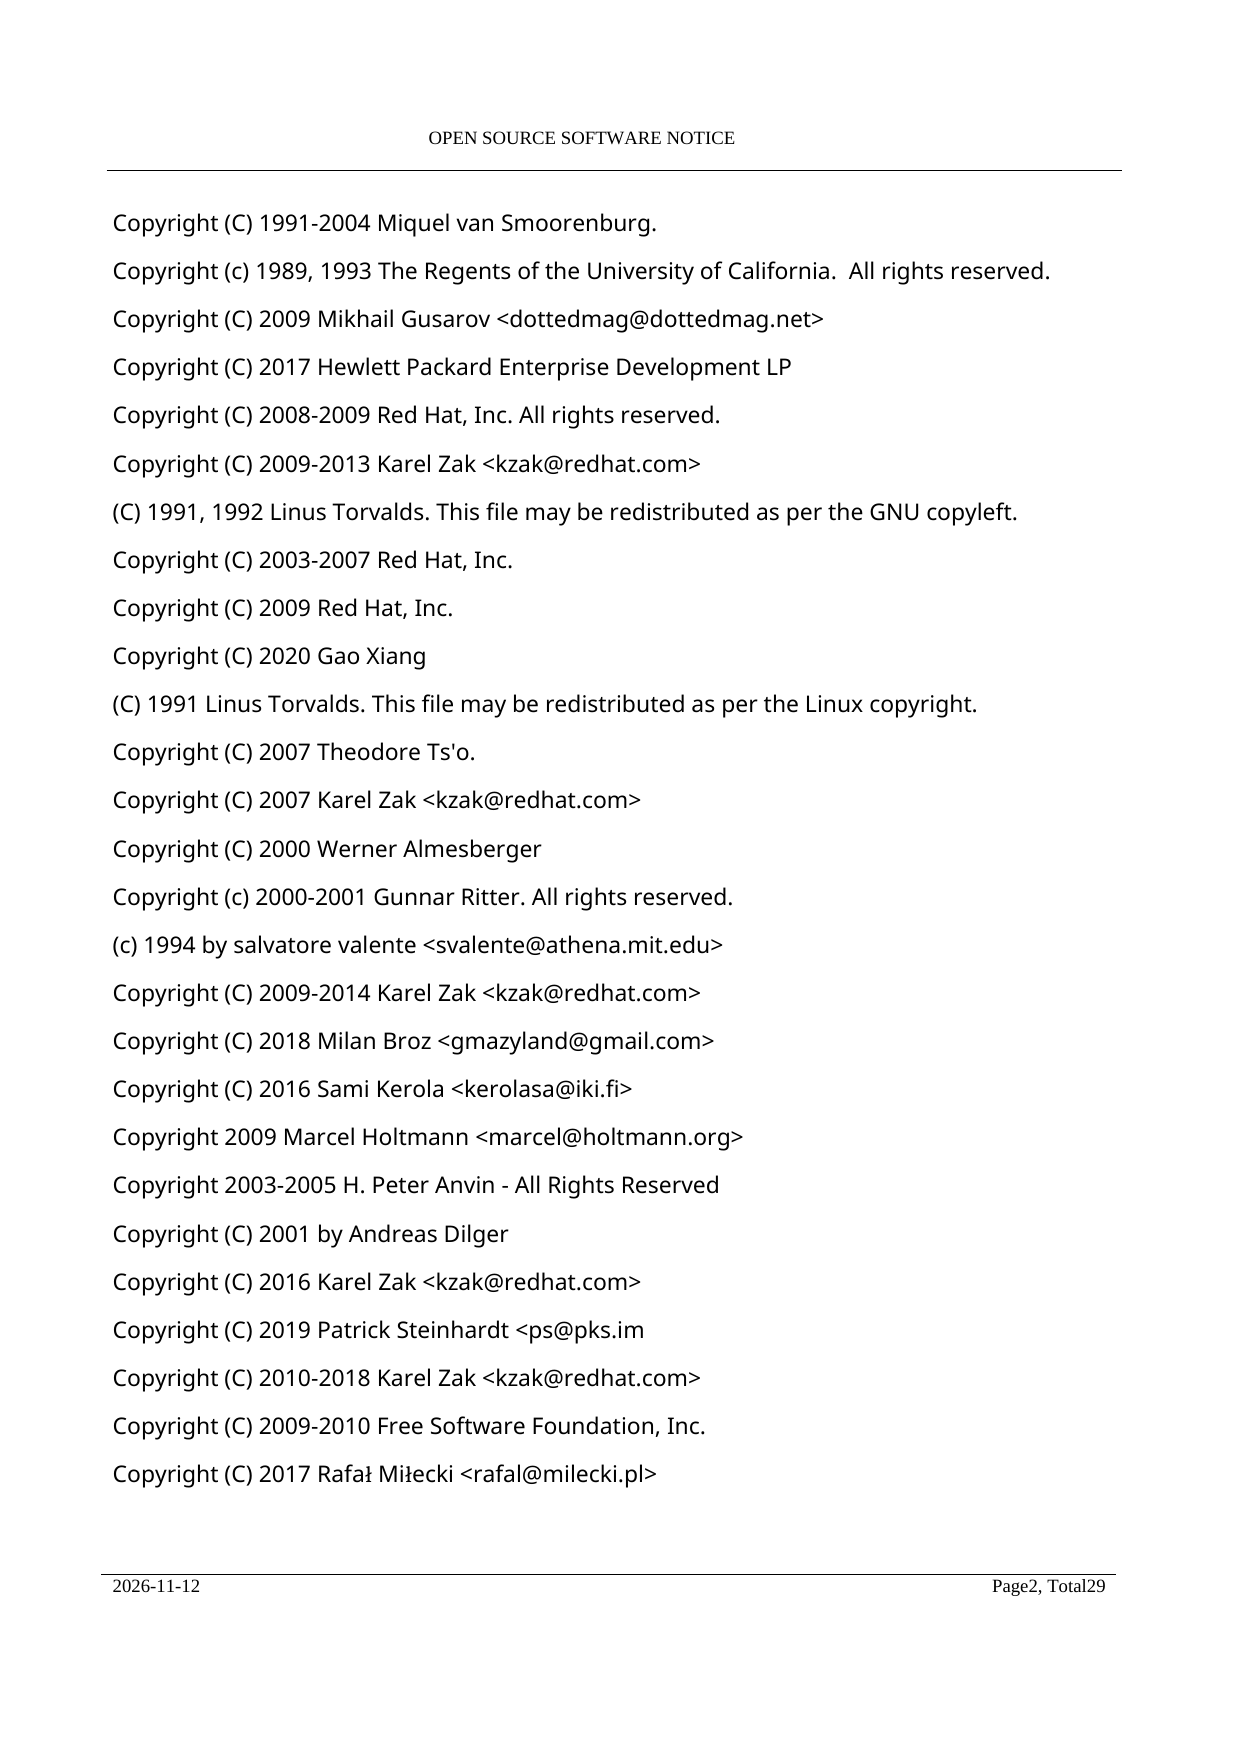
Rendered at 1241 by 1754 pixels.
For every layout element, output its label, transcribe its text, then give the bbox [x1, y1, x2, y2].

text Copyright (C) 2009-2014 Karel Zak <kzak@redhat.com> [112, 976, 1128, 1009]
text Copyright 2009 Marcel Holtmann <marcel@holtmann.org> [112, 1121, 1128, 1153]
text Copyright (c) 2000-2001 Gunnar Ritter. All rights reserved. [112, 880, 1128, 913]
text (c) 1994 by salvatore valente <svalente@athena.mit.edu> [112, 928, 1128, 961]
text Copyright (C) 2020 Gao Xiang [112, 639, 1128, 672]
text Copyright (C) 2010-2018 Karel Zak <kzak@redhat.com> [112, 1361, 1128, 1394]
text Copyright (C) 2016 Sami Kerola <kerolasa@iki.fi> [112, 1073, 1128, 1105]
text Copyright (C) 2009 Red Hat, Inc. [112, 591, 1128, 624]
text Copyright (C) 2009-2013 Karel Zak <kzak@redhat.com> [112, 447, 1128, 479]
text (C) 1991 Linus Torvalds. This file may be redistributed as per the Linux copyright. [112, 688, 1128, 720]
text Copyright (C) 2003-2007 Red Hat, Inc. [112, 543, 1128, 576]
text Copyright 2003-2005 H. Peter Anvin - All Rights Reserved [112, 1169, 1128, 1201]
text Copyright (C) 2001 by Andreas Dilger [112, 1217, 1128, 1249]
text Copyright (C) 2007 Theodore Ts'o. [112, 736, 1128, 768]
text Copyright (C) 2009 Mikhail Gusarov <dottedmag@dottedmag.net> [112, 303, 1128, 335]
text (C) 1991, 1992 Linus Torvalds. This file may be redistributed as per the GNU copyleft. [112, 495, 1128, 528]
text Copyright (C) 2009-2010 Free Software Foundation, Inc. [112, 1409, 1128, 1442]
text Copyright (C) 2008-2009 Red Hat, Inc. All rights reserved. [112, 399, 1128, 431]
text Copyright (C) 2000 Werner Almesberger [112, 832, 1128, 864]
text Copyright (C) 2017 Hewlett Packard Enterprise Development LP [112, 351, 1128, 383]
text Copyright (C) 2016 Karel Zak <kzak@redhat.com> [112, 1265, 1128, 1298]
text Copyright (C) 2019 Patrick Steinhardt <ps@pks.im [112, 1313, 1128, 1346]
text Copyright (C) 2017 Rafał Miłecki <rafal@milecki.pl> [112, 1458, 1128, 1490]
text Copyright (c) 1989, 1993 The Regents of the University of California. All rights reserved. [112, 254, 1128, 287]
text Copyright (C) 2007 Karel Zak <kzak@redhat.com> [112, 784, 1128, 816]
text Copyright (C) 1991-2004 Miquel van Smoorenburg. [112, 206, 1128, 239]
text Copyright (C) 2018 Milan Broz <gmazyland@gmail.com> [112, 1024, 1128, 1057]
